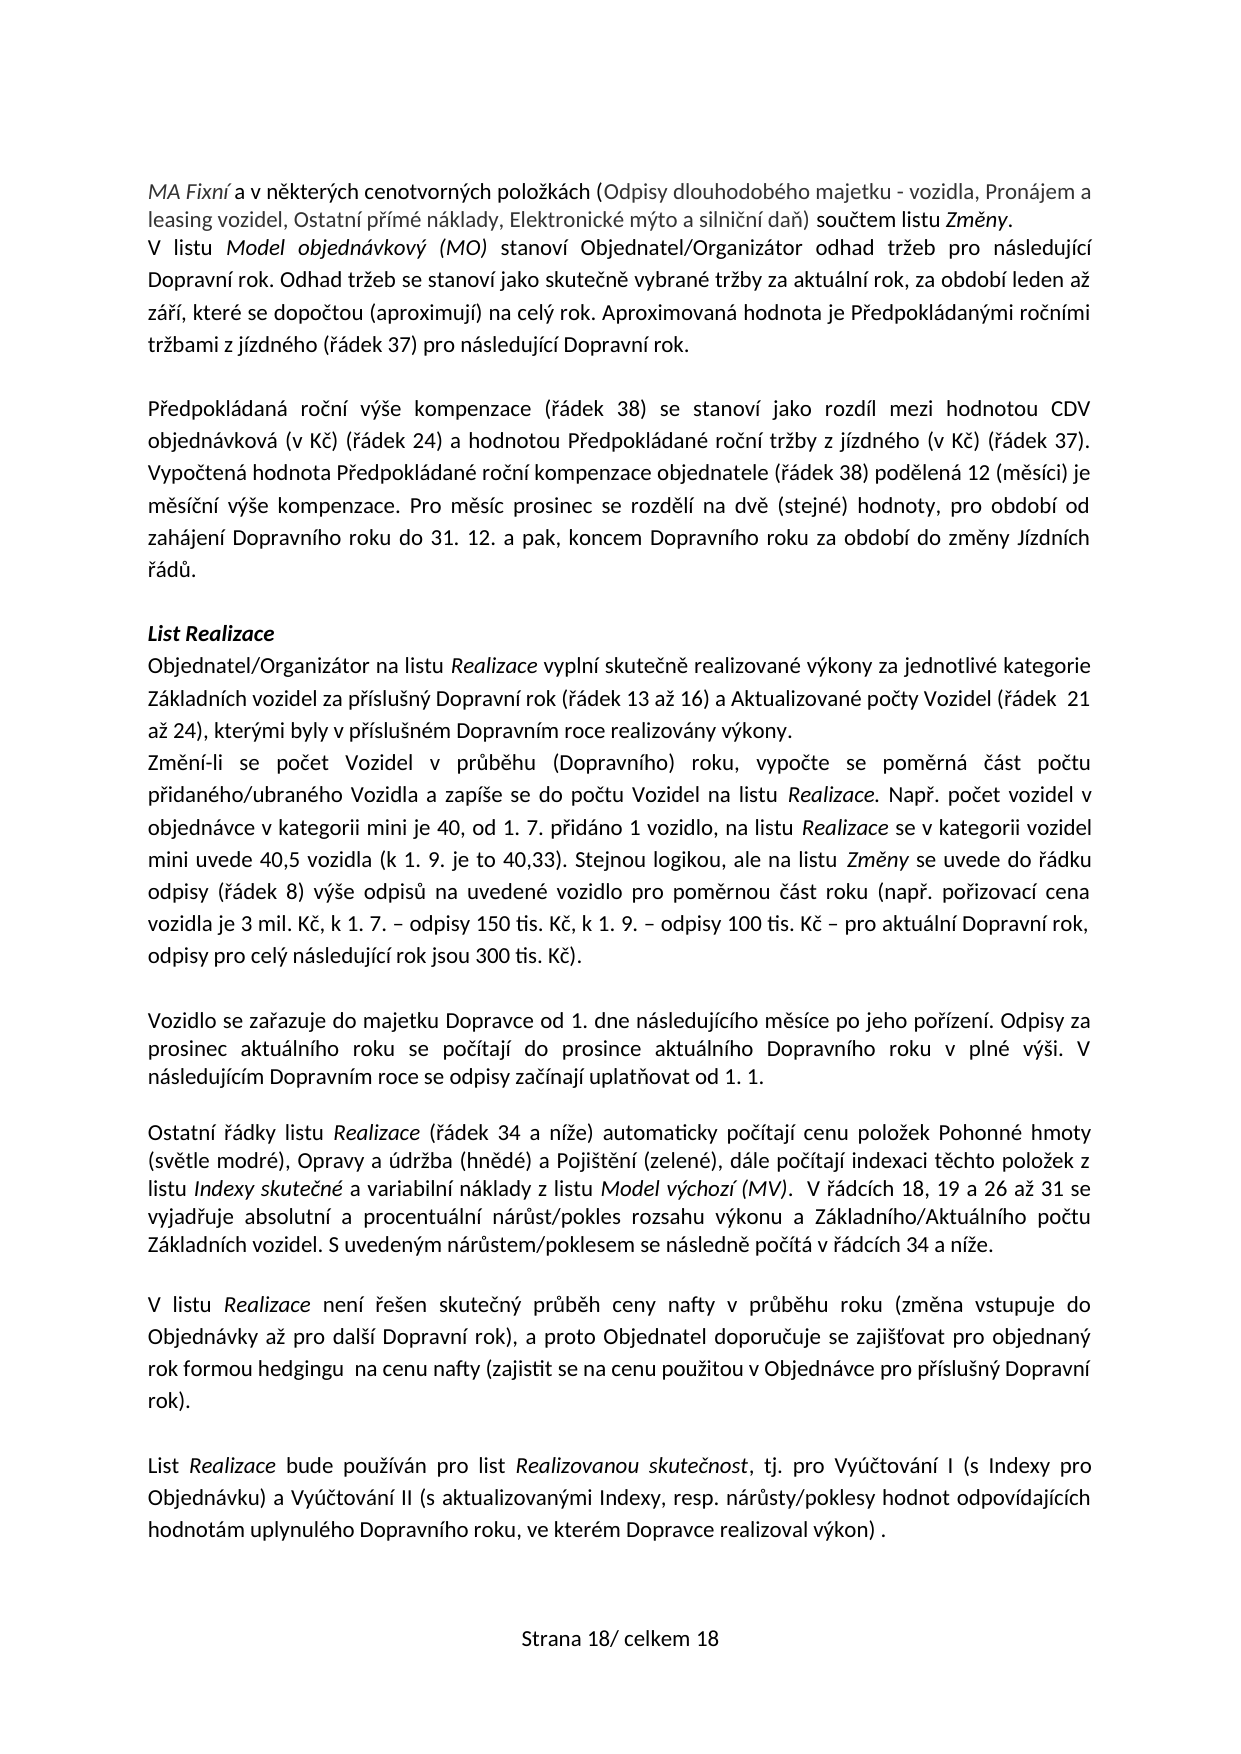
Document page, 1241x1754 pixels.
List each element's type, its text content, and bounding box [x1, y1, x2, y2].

text V listu Realizace není řešen skutečný průběh ceny nafty v průběhu roku (změna vstupuje do Objednávky až pro další Dopravní rok), a proto Objednatel doporučuje se zajišťovat pro objednaný rok formou hedgingu na cenu nafty (zajistit se na cenu použitou v Objednávce pro příslušný Dopravní rok). [148, 1290, 1092, 1415]
text Změní-li se počet Vozidel v průběhu (Dopravního) roku, vypočte se poměrná část počtu přidaného/ubraného Vozidla a zapíše se do počtu Vozidel na listu Realizace. Např. počet vozidel v objednávce v kategorii mini je 40, od 1. 7. přidáno 1 vozidlo, na listu Realizace se v kategorii vozidel mini uvede 40,5 vozidla (k 1. 9. je to 40,33). Stejnou logikou, ale na listu Změny se uvede do řádku odpisy (řádek 8) výše odpisů na uvedené vozidlo pro poměrnou část roku (např. pořizovací cena vozidla je 3 mil. Kč, k 1. 7. – odpisy 150 tis. Kč, k 1. 9. – odpisy 100 tis. Kč – pro aktuální Dopravní rok, odpisy pro celý následující rok jsou 300 tis. Kč). [148, 748, 1092, 969]
text Vozidlo se zařazuje do majetku Dopravce od 1. dne následujícího měsíce po jeho pořízení. Odpisy za prosinec aktuálního roku se počítají do prosince aktuálního Dopravního roku v plné výši. V následujícím Dopravním roce se odpisy začínají uplatňovat od 1. 1. [148, 1006, 1092, 1090]
text List Realizace bude používán pro list Realizovanou skutečnost, tj. pro Vyúčtování I (s Indexy pro Objednávku) a Vyúčtování II (s aktualizovanými Indexy, resp. nárůsty/poklesy hodnot odpovídajících hodnotám uplynulého Dopravního roku, ve kterém Dopravce realizoval výkon) . [148, 1451, 1092, 1543]
text Ostatní řádky listu Realizace (řádek 34 a níže) automaticky počítají cenu položek Pohonné hmoty (světle modré), Opravy a údržba (hnědé) a Pojištění (zelené), dále počítají indexaci těchto položek z listu Indexy skutečné a variabilní náklady z listu Model výchozí (MV). V řádcích 18, 19 a 26 až 31 se vyjadřuje absolutní a procentuální nárůst/pokles rozsahu výkonu a Základního/Aktuálního počtu Základních vozidel. S uvedeným nárůstem/poklesem se následně počítá v řádcích 34 a níže. [148, 1118, 1092, 1258]
text List Realizace [148, 619, 1092, 647]
text V listu Model objednávkový (MO) stanoví Objednatel/Organizátor odhad tržeb pro následující Dopravní rok. Odhad tržeb se stanoví jako skutečně vybrané tržby za aktuální rok, za období leden až září, které se dopočtou (aproximují) na celý rok. Aproximovaná hodnota je Předpokládanými ročními tržbami z jízdného (řádek 37) pro následující Dopravní rok. [148, 233, 1092, 358]
text Předpokládaná roční výše kompenzace (řádek 38) se stanoví jako rozdíl mezi hodnotou CDV objednávková (v Kč) (řádek 24) a hodnotou Předpokládané roční tržby z jízdného (v Kč) (řádek 37). Vypočtená hodnota Předpokládané roční kompenzace objednatele (řádek 38) podělená 12 (měsíci) je měsíční výše kompenzace. Pro měsíc prosinec se rozdělí na dvě (stejné) hodnoty, pro období od zahájení Dopravního roku do 31. 12. a pak, koncem Dopravního roku za období do změny Jízdních řádů. [148, 394, 1092, 583]
text Objednatel/Organizátor na listu Realizace vyplní skutečně realizované výkony za jednotlivé kategorie Základních vozidel za příslušný Dopravní rok (řádek 13 až 16) a Aktualizované počty Vozidel (řádek 21 až 24), kterými byly v příslušném Dopravním roce realizovány výkony. [148, 652, 1092, 744]
